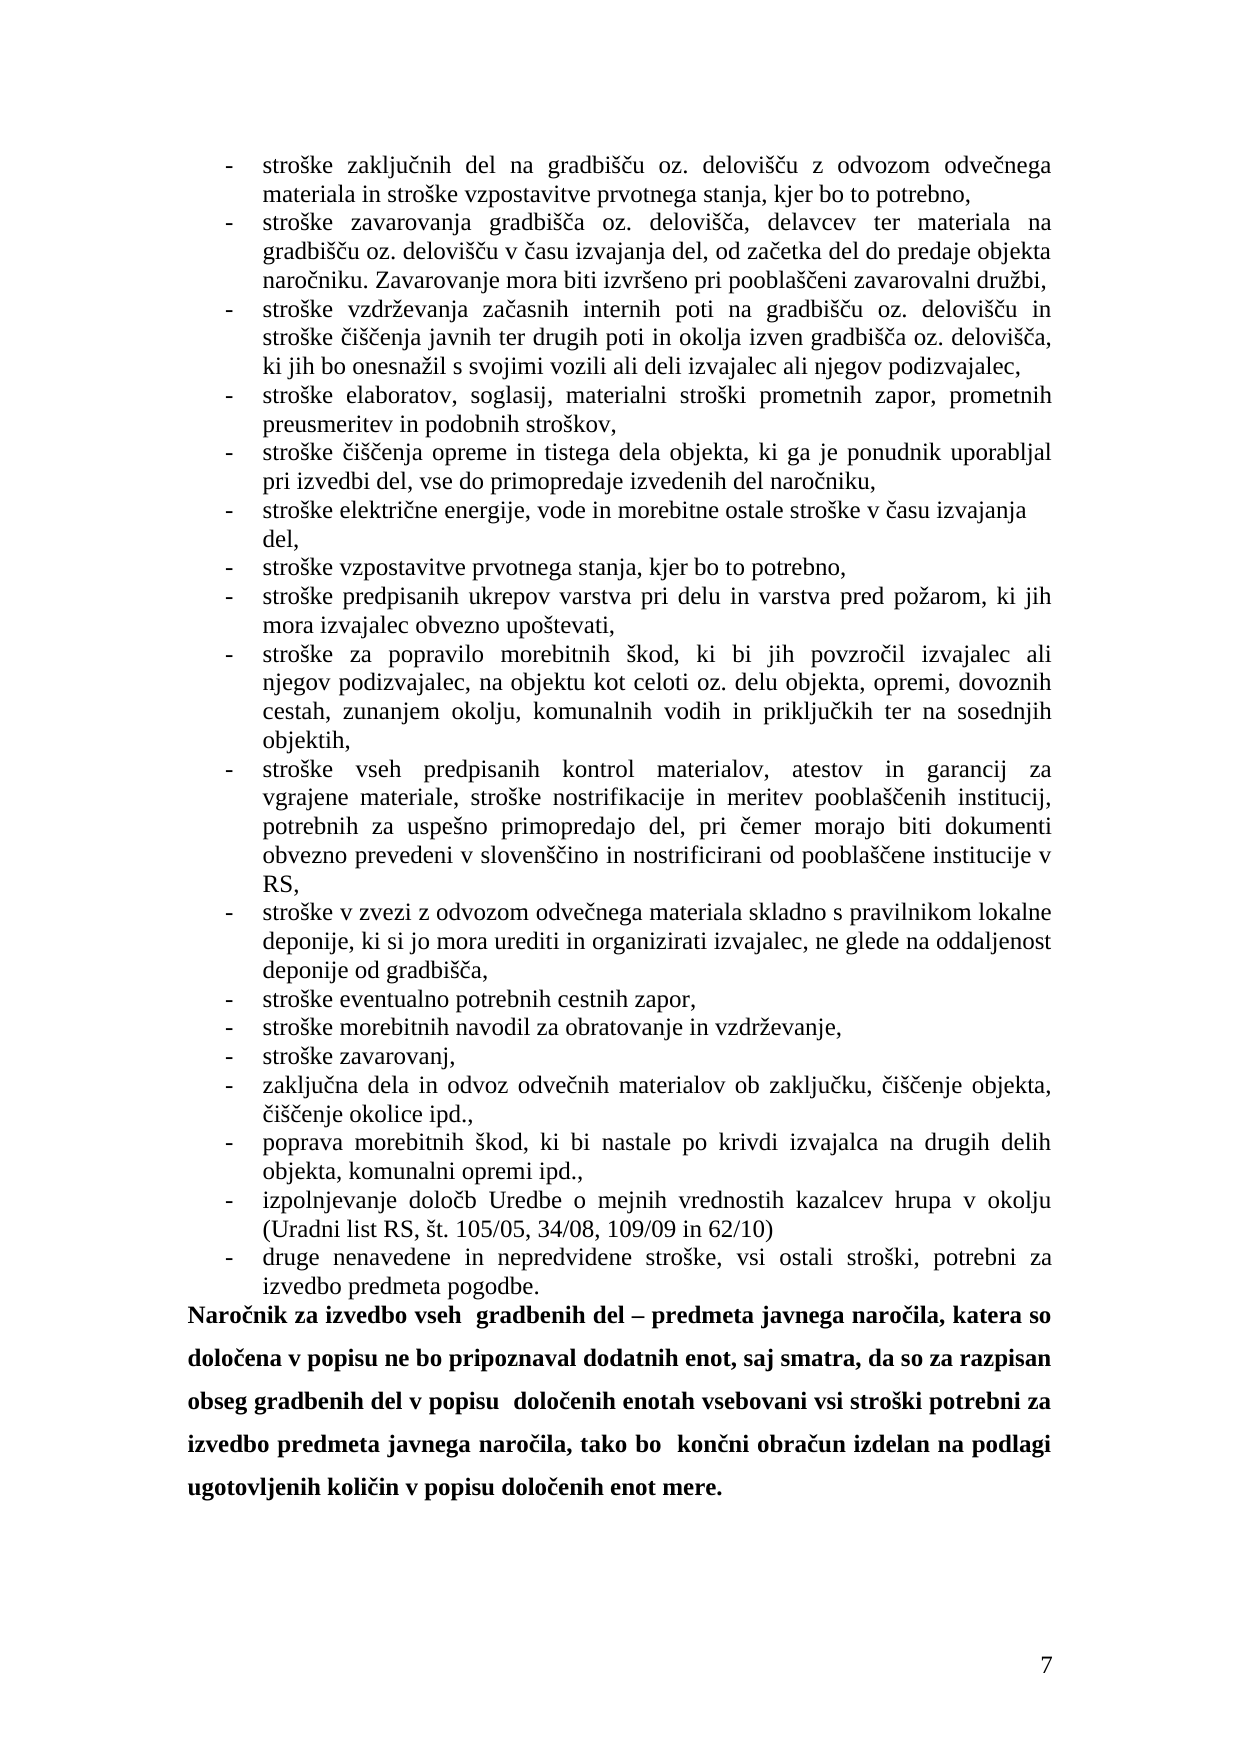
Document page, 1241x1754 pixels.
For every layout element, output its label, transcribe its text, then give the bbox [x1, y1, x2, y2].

list stroške vseh predpisanih kontrol materialov, atestov in garancij za vgrajene materiale, stroške nostrifikacije in meritev pooblaščenih institucij, potrebnih za uspešno primopredajo del, pri čemer morajo biti dokumenti obvezno prevedeni v slovenščino in nostrificirani od pooblaščene institucije v RS, [225, 754, 1053, 897]
list stroške zavarovanj, [225, 1041, 1053, 1070]
list stroške za popravilo morebitnih škod, ki bi jih povzročil izvajalec ali njegov podizvajalec, na objektu kot celoti oz. delu objekta, opremi, dovoznih cestah, zunanjem okolju, komunalnih vodih in priključkih ter na sosednjih objektih, [225, 639, 1053, 754]
list stroške električne energije, vode in morebitne ostale stroške v času izvajanja del, [225, 495, 1053, 552]
list druge nenavedene in nepredvidene stroške, vsi ostali stroški, potrebni za izvedbo predmeta pogodbe. [225, 1242, 1053, 1300]
list stroške vzdrževanja začasnih internih poti na gradbišču oz. delovišču in stroške čiščenja javnih ter drugih poti in okolja izven gradbišča oz. delovišča, ki jih bo onesnažil s svojimi vozili ali deli izvajalec ali njegov podizvajalec, [225, 294, 1053, 380]
list stroške predpisanih ukrepov varstva pri delu in varstva pred požarom, ki jih mora izvajalec obvezno upoštevati, [225, 581, 1053, 639]
list poprava morebitnih škod, ki bi nastale po krivdi izvajalca na drugih delih objekta, komunalni opremi ipd., [225, 1127, 1053, 1185]
list stroške morebitnih navodil za obratovanje in vzdrževanje, [225, 1012, 1053, 1041]
text Naročnik za izvedbo vseh gradbenih del – predmeta javnega naročila, katera so določena v popisu ne bo pripoznaval dodatnih enot, saj smatra, da so za razpisan obseg gradbenih del v popisu določenih enotah vsebovani vsi stroški potrebni za izvedbo predmeta javnega naročila, tako bo končni obračun izdelan na podlagi ugotovljenih količin v popisu določenih enot mere. [187, 1300, 1053, 1501]
list izpolnjevanje določb Uredbe o mejnih vrednostih kazalcev hrupa v okolju (Uradni list RS, št. 105/05, 34/08, 109/09 in 62/10) [225, 1185, 1053, 1242]
list stroške eventualno potrebnih cestnih zapor, [225, 984, 1053, 1012]
list zaključna dela in odvoz odvečnih materialov ob zaključku, čiščenje objekta, čiščenje okolice ipd., [225, 1070, 1053, 1127]
list stroške v zvezi z odvozom odvečnega materiala skladno s pravilnikom lokalne deponije, ki si jo mora urediti in organizirati izvajalec, ne glede na oddaljenost deponije od gradbišča, [225, 897, 1053, 984]
list stroške elaboratov, soglasij, materialni stroški prometnih zapor, prometnih preusmeritev in podobnih stroškov, [225, 380, 1053, 437]
list stroške zavarovanja gradbišča oz. delovišča, delavcev ter materiala na gradbišču oz. delovišču v času izvajanja del, od začetka del do predaje objekta naročniku. Zavarovanje mora biti izvršeno pri pooblaščeni zavarovalni družbi, [225, 207, 1053, 294]
list stroške čiščenja opreme in tistega dela objekta, ki ga je ponudnik uporabljal pri izvedbi del, vse do primopredaje izvedenih del naročniku, [225, 437, 1053, 495]
list stroške zaključnih del na gradbišču oz. delovišču z odvozom odvečnega materiala in stroške vzpostavitve prvotnega stanja, kjer bo to potrebno, [225, 150, 1053, 207]
list stroške vzpostavitve prvotnega stanja, kjer bo to potrebno, [225, 552, 1053, 581]
